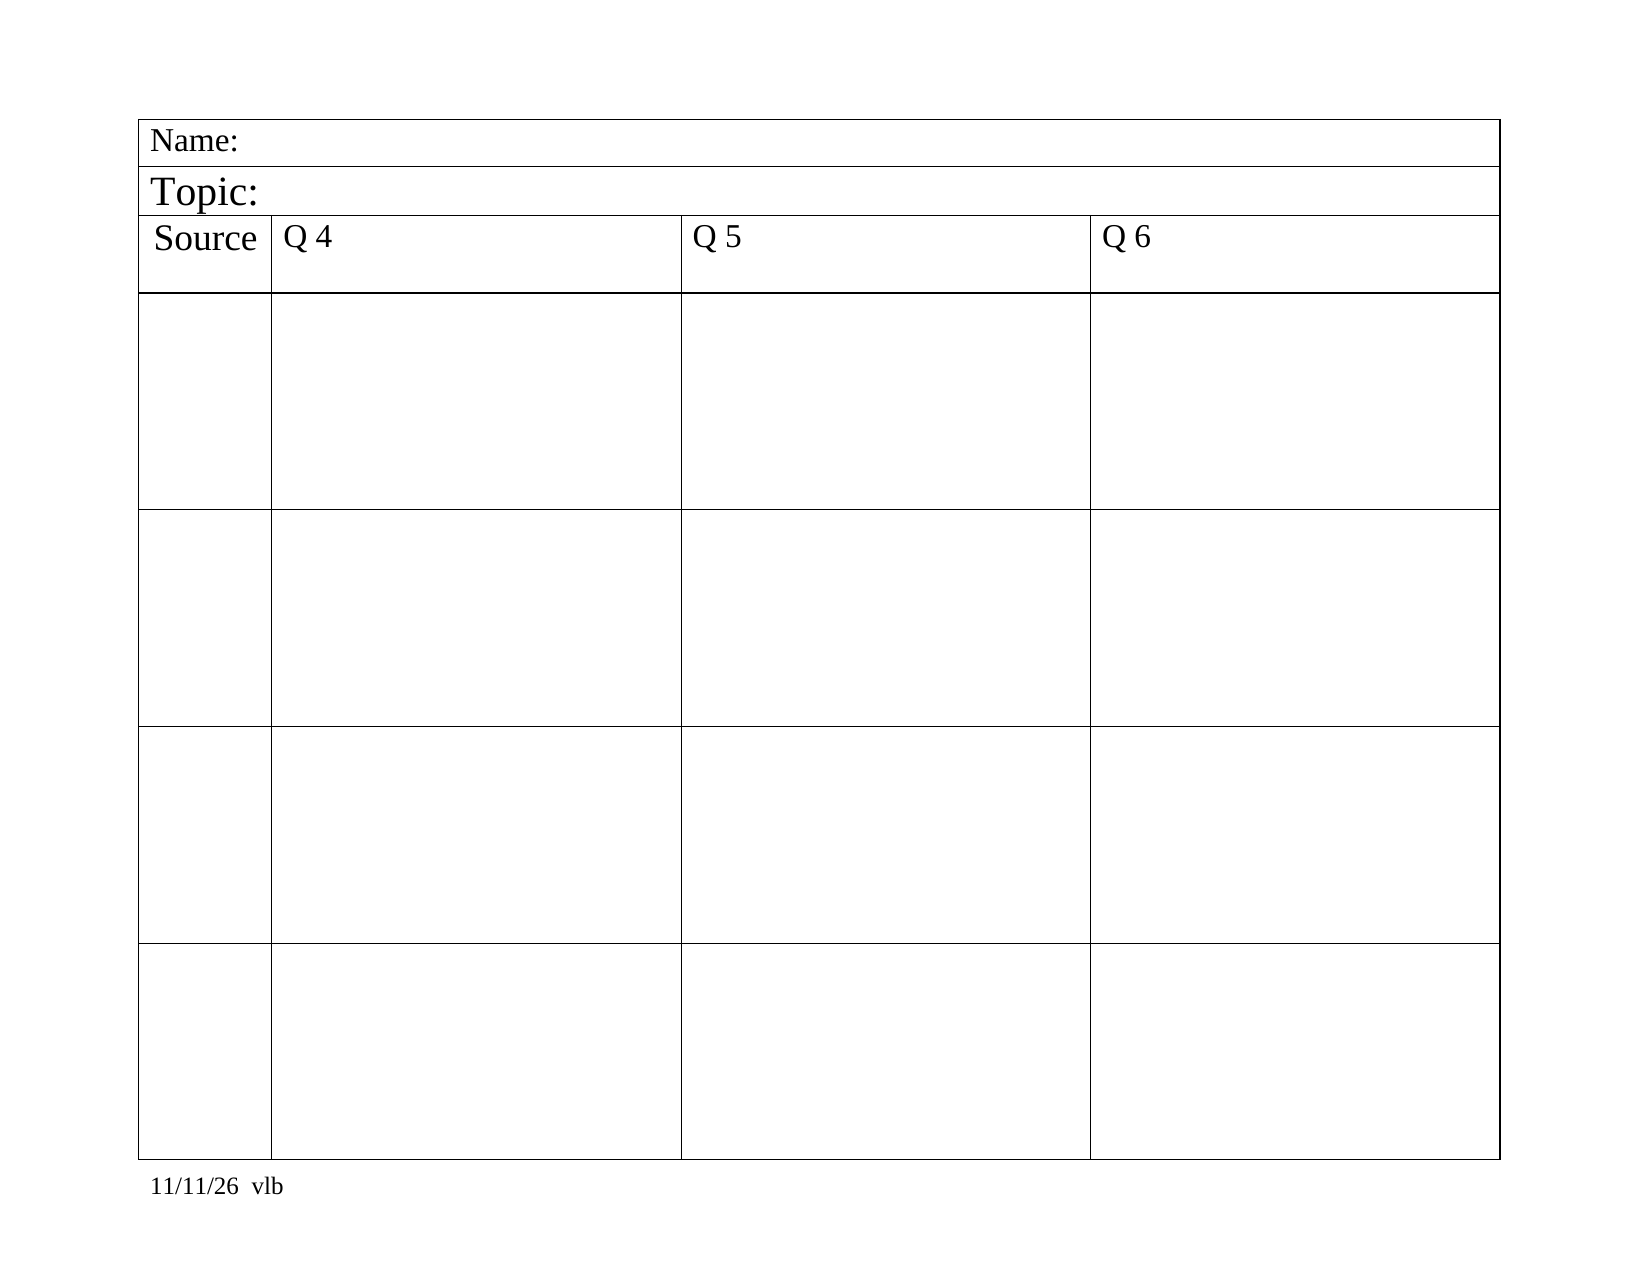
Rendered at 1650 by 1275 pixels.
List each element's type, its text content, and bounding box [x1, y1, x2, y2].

table_cell [139, 510, 271, 726]
table_cell [139, 727, 271, 942]
table_cell [682, 727, 1090, 942]
table_cell [1091, 510, 1499, 726]
table_cell Q 4 [272, 216, 681, 292]
table_cell [682, 944, 1090, 1159]
table_cell [272, 510, 681, 726]
table_cell Topic: [139, 167, 1499, 215]
table_cell Q 6 [1091, 216, 1499, 292]
table_cell [1091, 944, 1499, 1159]
table_cell [1091, 294, 1499, 509]
table_cell [272, 294, 681, 509]
table_cell [139, 294, 271, 509]
table_cell [1091, 727, 1499, 942]
table_header Name: [139, 120, 1499, 166]
table_cell [139, 944, 271, 1159]
table_cell Source [139, 216, 271, 292]
table_cell Q 5 [682, 216, 1090, 292]
table_cell [272, 727, 681, 942]
table_cell [682, 510, 1090, 726]
table_cell [682, 294, 1090, 509]
table_cell [272, 944, 681, 1159]
